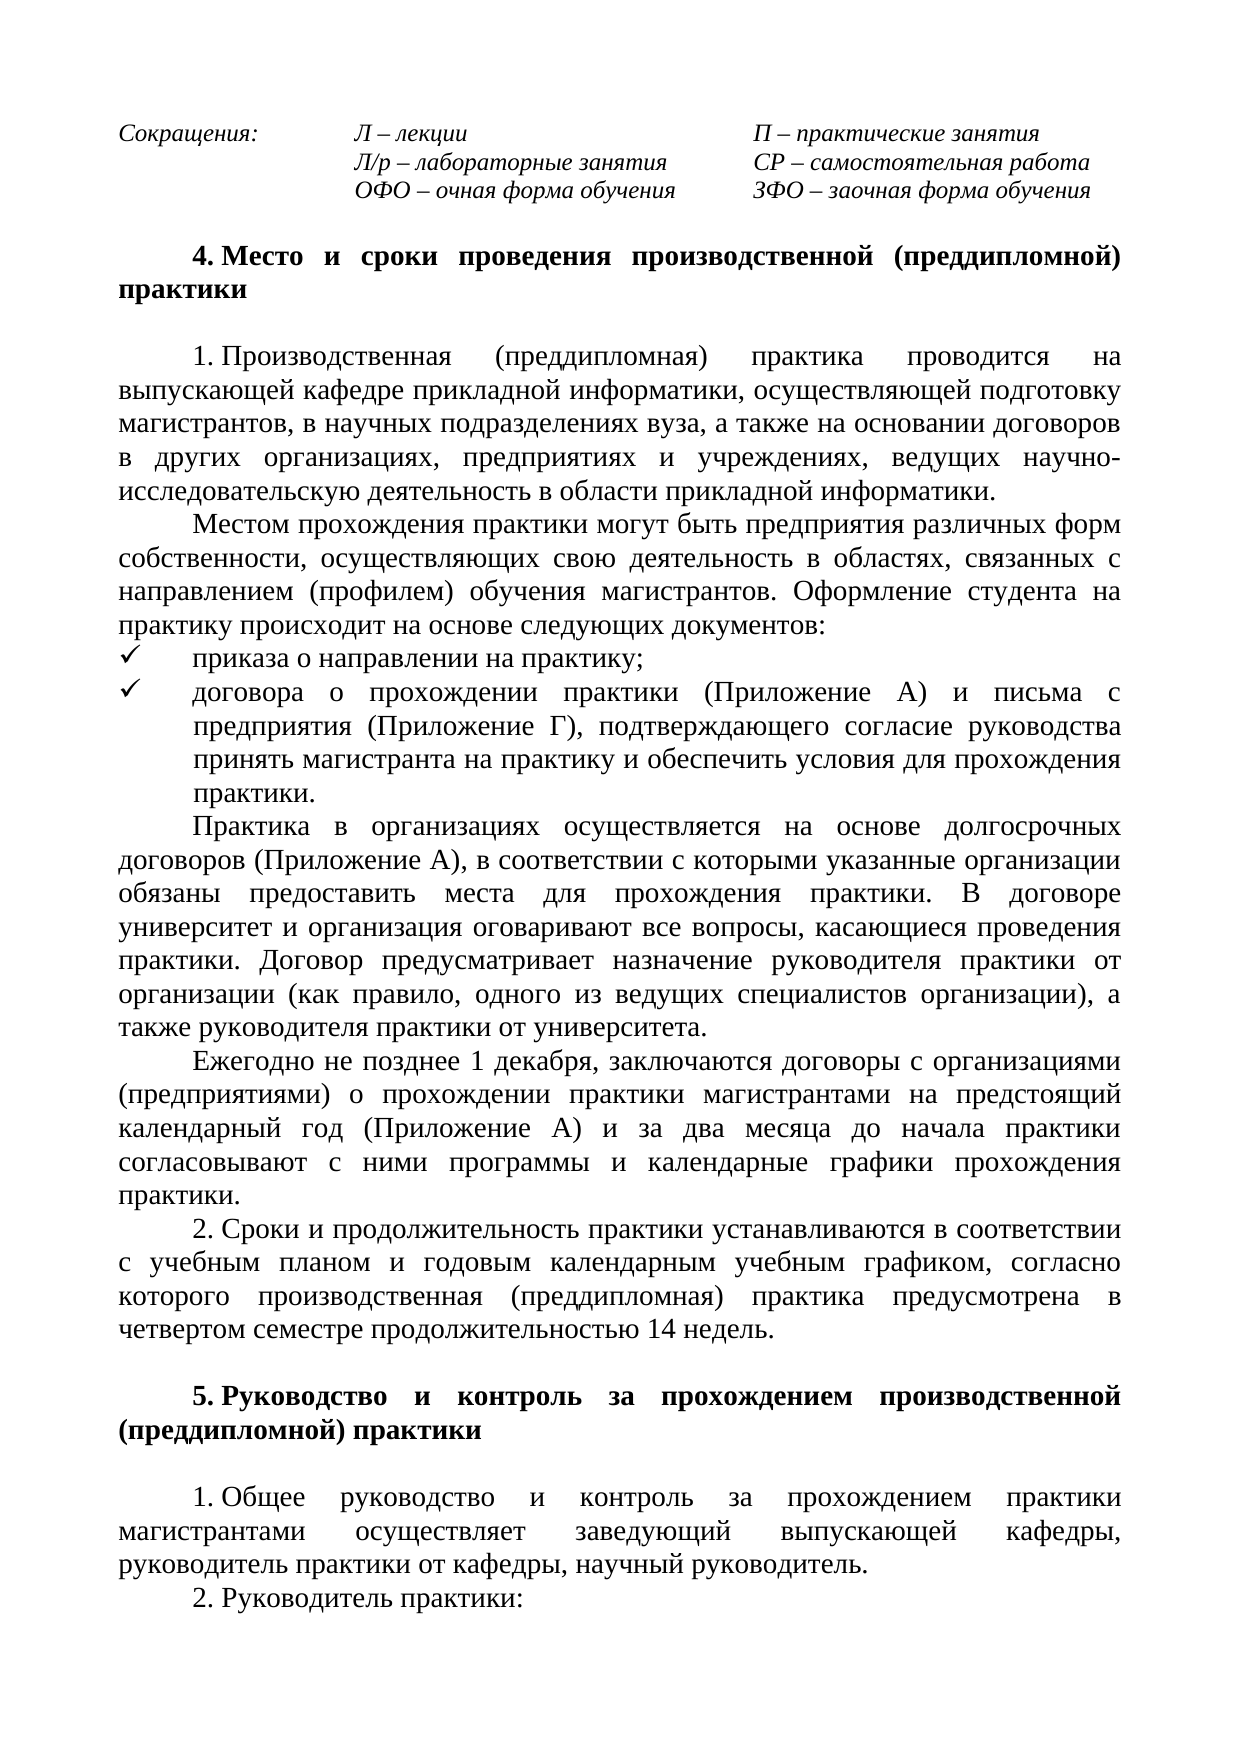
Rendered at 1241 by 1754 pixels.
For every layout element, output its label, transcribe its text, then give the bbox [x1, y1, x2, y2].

list приказа о направлении на практику; [118, 640, 1122, 674]
subtitle 5. Руководство и контроль за прохождением производственной (преддипломной) практики [118, 1378, 1122, 1446]
list договора о прохождении практики (Приложение А) и письма с предприятия (Приложение Г), подтверждающего согласие руководства принять магистранта на практику и обеспечить условия для прохождения практики. [118, 674, 1122, 808]
text Сокращения: Л – лекции П – практические занятия [118, 118, 1122, 147]
text 1. Общее руководство и контроль за прохождением практики магистрантами осуществляет заведующий выпускающей кафедры, руководитель практики от кафедры, научный руководитель. [118, 1479, 1122, 1580]
text ОФО – очная форма обучения ЗФО – заочная форма обучения [354, 176, 1122, 204]
text Л/р – лабораторные занятия СР – самостоятельная работа [354, 147, 1122, 176]
text Практика в организациях осуществляется на основе долгосрочных договоров (Приложение А), в соответствии с которыми указанные организации обязаны предоставить места для прохождения практики. В договоре университет и организация оговаривают все вопросы, касающиеся проведения практики. Договор предусматривает назначение руководителя практики от организации (как правило, одного из ведущих специалистов организации), а также руководителя практики от университета. [118, 808, 1122, 1043]
text 2. Руководитель практики: [118, 1580, 1122, 1613]
text Местом прохождения практики могут быть предприятия различных форм собственности, осуществляющих свою деятельность в областях, связанных с направлением (профилем) обучения магистрантов. Оформление студента на практику происходит на основе следующих документов: [118, 506, 1122, 640]
text 1. Производственная (преддипломная) практика проводится на выпускающей кафедре прикладной информатики, осуществляющей подготовку магистрантов, в научных подразделениях вуза, а также на основании договоров в других организациях, предприятиях и учреждениях, ведущих научно-исследовательскую деятельность в области прикладной информатики. [118, 338, 1122, 506]
text Ежегодно не позднее 1 декабря, заключаются договоры с организациями (предприятиями) о прохождении практики магистрантами на предстоящий календарный год (Приложение А) и за два месяца до начала практики согласовывают с ними программы и календарные графики прохождения практики. [118, 1043, 1122, 1211]
text 2. Сроки и продолжительность практики устанавливаются в соответствии с учебным планом и годовым календарным учебным графиком, согласно которого производственная (преддипломная) практика предусмотрена в четвертом семестре продолжительностью 14 недель. [118, 1211, 1122, 1345]
subtitle 4. Место и сроки проведения производственной (преддипломной) практики [118, 238, 1122, 305]
